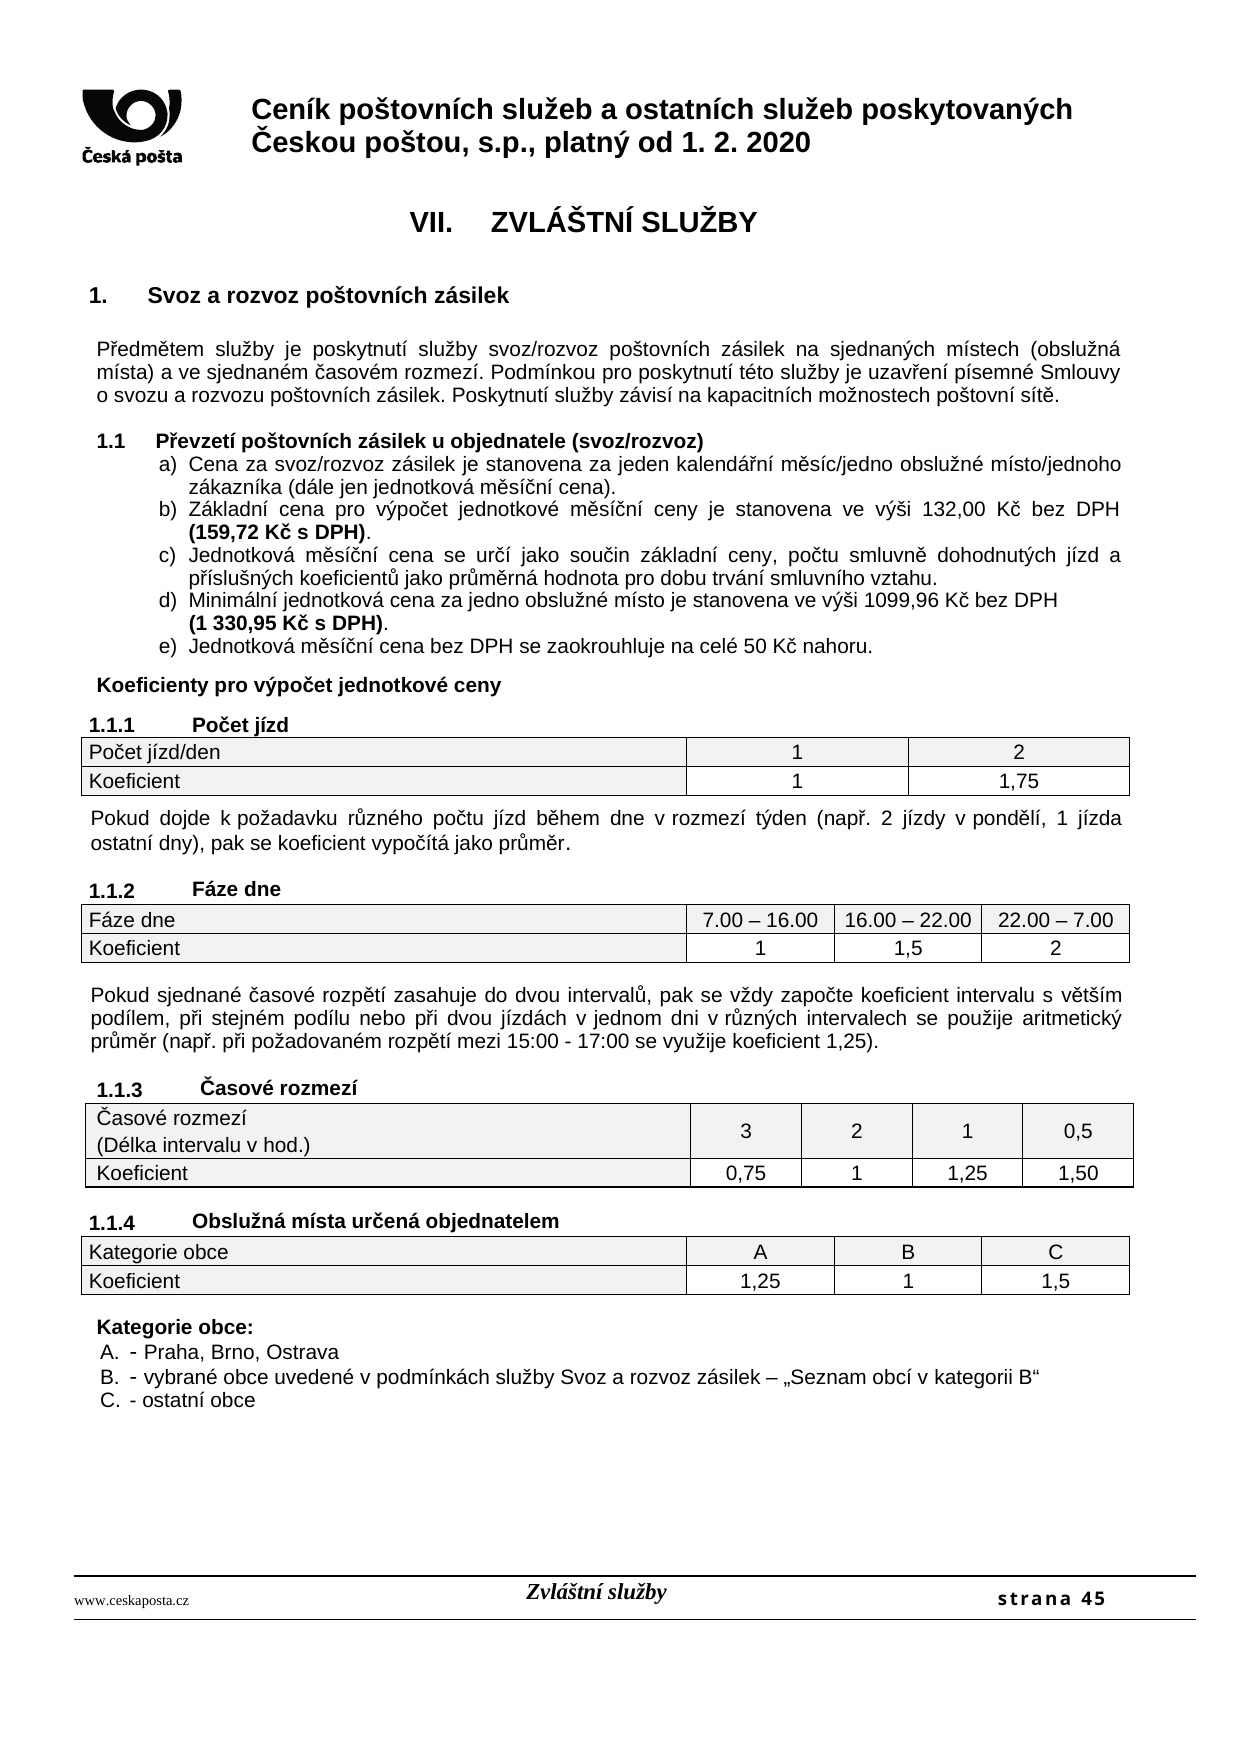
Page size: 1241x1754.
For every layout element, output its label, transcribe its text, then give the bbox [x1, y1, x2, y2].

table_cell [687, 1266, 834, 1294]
subtitle ZVLÁŠTNÍ SLUŽBY [74, 204, 1137, 240]
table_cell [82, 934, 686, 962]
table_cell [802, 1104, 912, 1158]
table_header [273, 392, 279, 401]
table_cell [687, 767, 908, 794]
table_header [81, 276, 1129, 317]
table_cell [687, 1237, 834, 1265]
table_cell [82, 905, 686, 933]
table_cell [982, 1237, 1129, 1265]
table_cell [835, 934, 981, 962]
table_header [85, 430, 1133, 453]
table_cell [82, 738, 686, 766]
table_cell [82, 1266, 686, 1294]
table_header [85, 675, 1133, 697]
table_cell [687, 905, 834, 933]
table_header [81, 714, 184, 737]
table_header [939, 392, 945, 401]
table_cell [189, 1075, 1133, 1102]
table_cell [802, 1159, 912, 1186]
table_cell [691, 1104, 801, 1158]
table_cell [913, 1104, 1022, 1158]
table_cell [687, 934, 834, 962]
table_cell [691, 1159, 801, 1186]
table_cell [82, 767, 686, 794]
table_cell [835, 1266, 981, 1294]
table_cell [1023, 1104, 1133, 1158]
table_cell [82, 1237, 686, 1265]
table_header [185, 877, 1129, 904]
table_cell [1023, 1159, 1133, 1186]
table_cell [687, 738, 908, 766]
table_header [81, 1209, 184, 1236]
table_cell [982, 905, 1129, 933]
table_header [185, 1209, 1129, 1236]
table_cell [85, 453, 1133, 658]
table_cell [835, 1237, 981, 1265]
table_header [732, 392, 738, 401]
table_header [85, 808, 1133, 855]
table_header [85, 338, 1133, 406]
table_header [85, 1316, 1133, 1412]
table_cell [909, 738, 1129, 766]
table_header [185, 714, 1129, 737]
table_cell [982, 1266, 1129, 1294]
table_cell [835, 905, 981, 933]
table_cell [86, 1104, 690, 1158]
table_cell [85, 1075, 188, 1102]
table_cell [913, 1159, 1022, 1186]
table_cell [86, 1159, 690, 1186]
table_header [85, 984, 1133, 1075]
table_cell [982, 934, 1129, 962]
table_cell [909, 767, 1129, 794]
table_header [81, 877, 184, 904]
